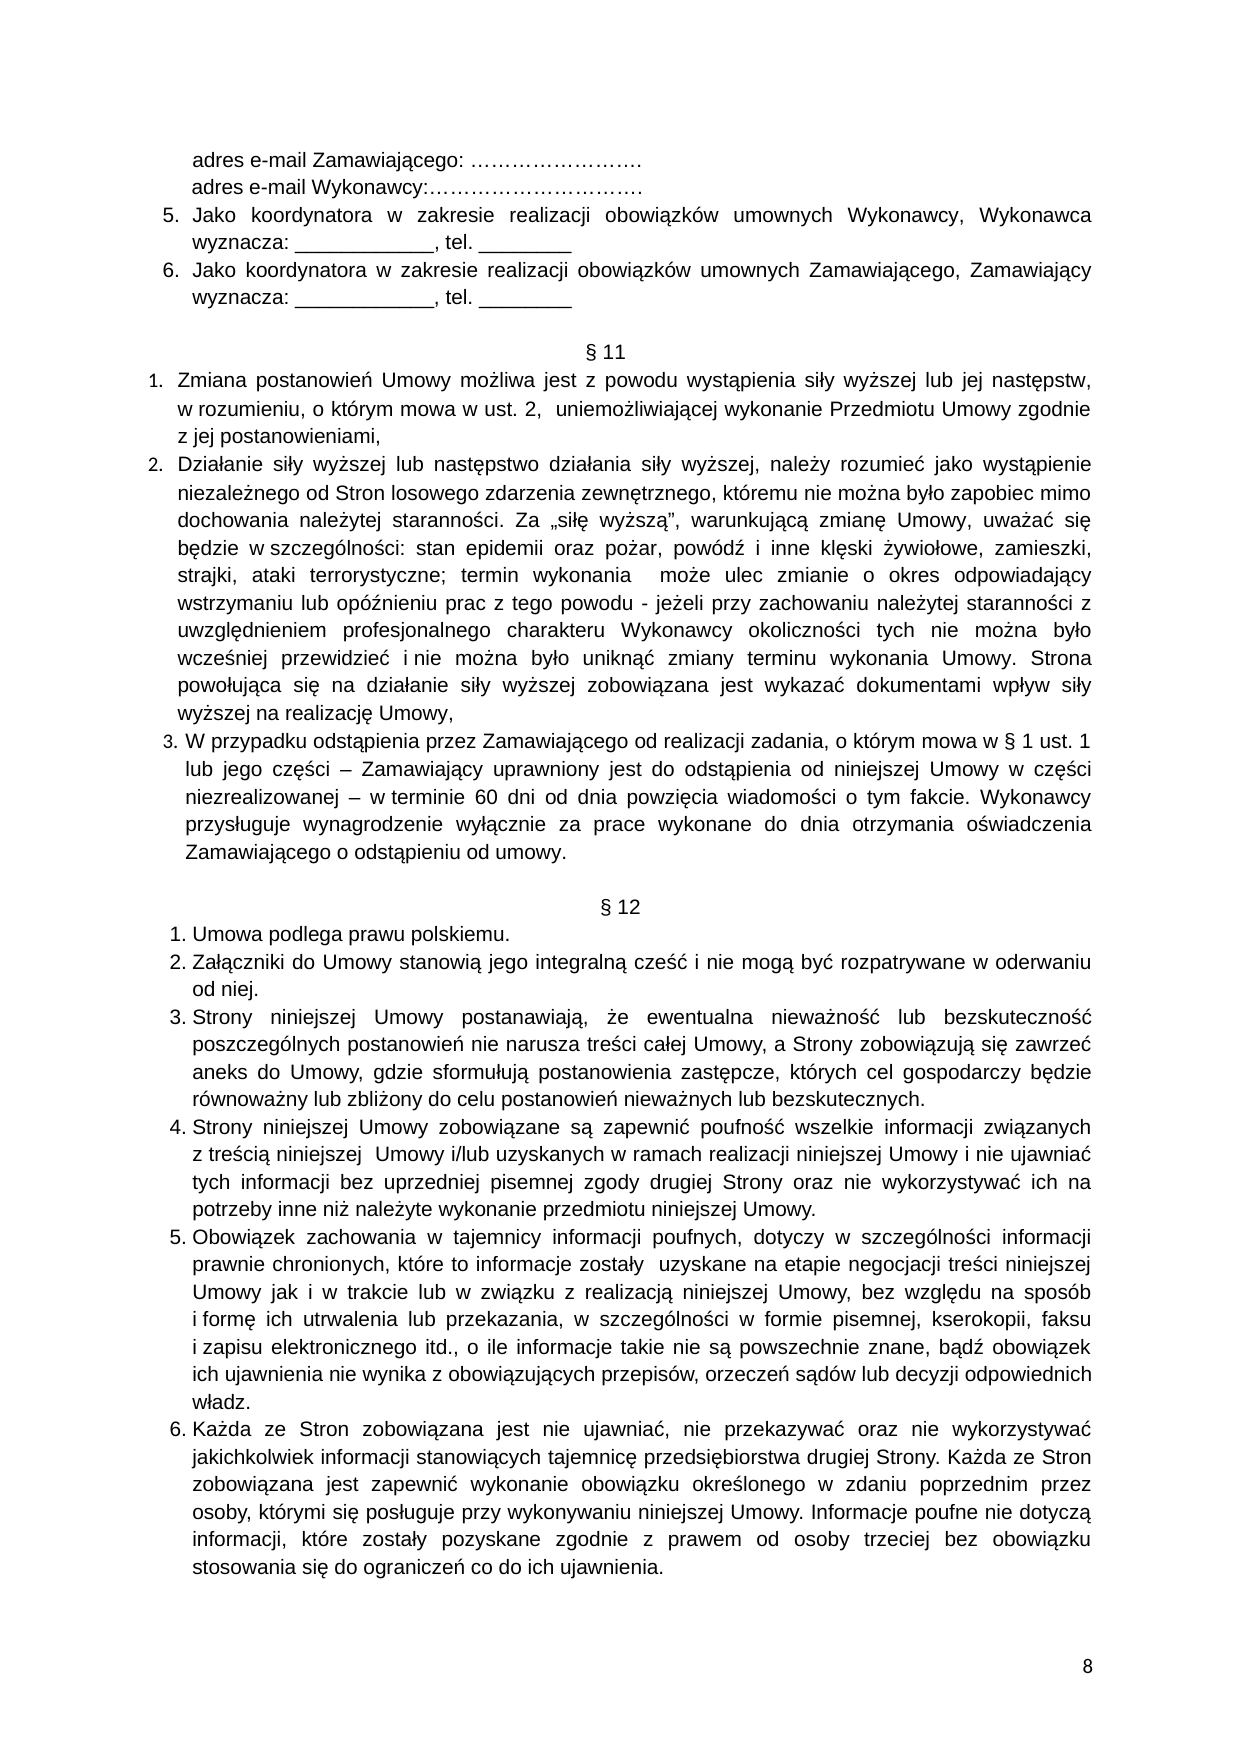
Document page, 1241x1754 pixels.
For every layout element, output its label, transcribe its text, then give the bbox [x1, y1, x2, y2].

list Załączniki do Umowy stanowią jego integralną cześć i nie mogą być rozpatrywane w oderwaniu od niej. [169, 949, 1093, 1001]
list W przypadku odstąpienia przez Zamawiającego od realizacji zadania, o którym mowa w § 1 ust. 1 lub jego części – Zamawiający uprawniony jest do odstąpienia od niniejszej Umowy w części niezrealizowanej – w terminie 60 dni od dnia powzięcia wiadomości o tym fakcie. Wykonawcy przysługuje wynagrodzenie wyłącznie za prace wykonane do dnia otrzymania oświadczenia Zamawiającego o odstąpieniu od umowy. [162, 728, 1093, 863]
list Każda ze Stron zobowiązana jest nie ujawniać, nie przekazywać oraz nie wykorzystywać jakichkolwiek informacji stanowiących tajemnicę przedsiębiorstwa drugiej Strony. Każda ze Stron zobowiązana jest zapewnić wykonanie obowiązku określonego w zdaniu poprzednim przez osoby, którymi się posługuje przy wykonywaniu niniejszej Umowy. Informacje poufne nie dotyczą informacji, które zostały pozyskane zgodnie z prawem od osoby trzeciej bez obowiązku stosowania się do ograniczeń co do ich ujawnienia. [169, 1417, 1093, 1578]
text adres e-mail Wykonawcy:…………………………. [162, 175, 1093, 199]
list Jako koordynatora w zakresie realizacji obowiązków umownych Zamawiającego, Zamawiający wyznacza: ____________, tel. ________ [162, 258, 1093, 309]
list Obowiązek zachowania w tajemnicy informacji poufnych, dotyczy w szczególności informacji prawnie chronionych, które to informacje zostały uzyskane na etapie negocjacji treści niniejszej Umowy jak i w trakcie lub w związku z realizacją niniejszej Umowy, bez względu na sposób i formę ich utrwalenia lub przekazania, w szczególności w formie pisemnej, kserokopii, faksu i zapisu elektronicznego itd., o ile informacje takie nie są powszechnie znane, bądź obowiązek ich ujawnienia nie wynika z obowiązujących przepisów, orzeczeń sądów lub decyzji odpowiednich władz. [169, 1224, 1093, 1413]
list Strony niniejszej Umowy zobowiązane są zapewnić poufność wszelkie informacji związanych z treścią niniejszej Umowy i/lub uzyskanych w ramach realizacji niniejszej Umowy i nie ujawniać tych informacji bez uprzedniej pisemnej zgody drugiej Strony oraz nie wykorzystywać ich na potrzeby inne niż należyte wykonanie przedmiotu niniejszej Umowy. [169, 1114, 1093, 1221]
list Jako koordynatora w zakresie realizacji obowiązków umownych Wykonawcy, Wykonawca wyznacza: ____________, tel. ________ [162, 203, 1093, 254]
text § 11 [118, 340, 1093, 364]
list Strony niniejszej Umowy postanawiają, że ewentualna nieważność lub bezskuteczność poszczególnych postanowień nie narusza treści całej Umowy, a Strony zobowiązują się zawrzeć aneks do Umowy, gdzie sformułują postanowienia zastępcze, których cel gospodarczy będzie równoważny lub zbliżony do celu postanowień nieważnych lub bezskutecznych. [169, 1004, 1093, 1111]
list Zmiana postanowień Umowy możliwa jest z powodu wystąpienia siły wyższej lub jej następstw, w rozumieniu, o którym mowa w ust. 2, uniemożliwiającej wykonanie Przedmiotu Umowy zgodnie z jej postanowieniami, [148, 368, 1093, 448]
text adres e-mail Zamawiającego: ……………………. [192, 148, 1093, 172]
text § 12 [148, 894, 1093, 918]
list Działanie siły wyższej lub następstwo działania siły wyższej, należy rozumieć jako wystąpienie niezależnego od Stron losowego zdarzenia zewnętrznego, któremu nie można było zapobiec mimo dochowania należytej staranności. Za „siłę wyższą”, warunkującą zmianę Umowy, uważać się będzie w szczególności: stan epidemii oraz pożar, powódź i inne klęski żywiołowe, zamieszki, strajki, ataki terrorystyczne; termin wykonania może ulec zmianie o okres odpowiadający wstrzymaniu lub opóźnieniu prac z tego powodu - jeżeli przy zachowaniu należytej staranności z uwzględnieniem profesjonalnego charakteru Wykonawcy okoliczności tych nie można było wcześniej przewidzieć i nie można było uniknąć zmiany terminu wykonania Umowy. Strona powołująca się na działanie siły wyższej zobowiązana jest wykazać dokumentami wpływ siły wyższej na realizację Umowy, [148, 452, 1093, 724]
list Umowa podlega prawu polskiemu. [169, 922, 1093, 946]
